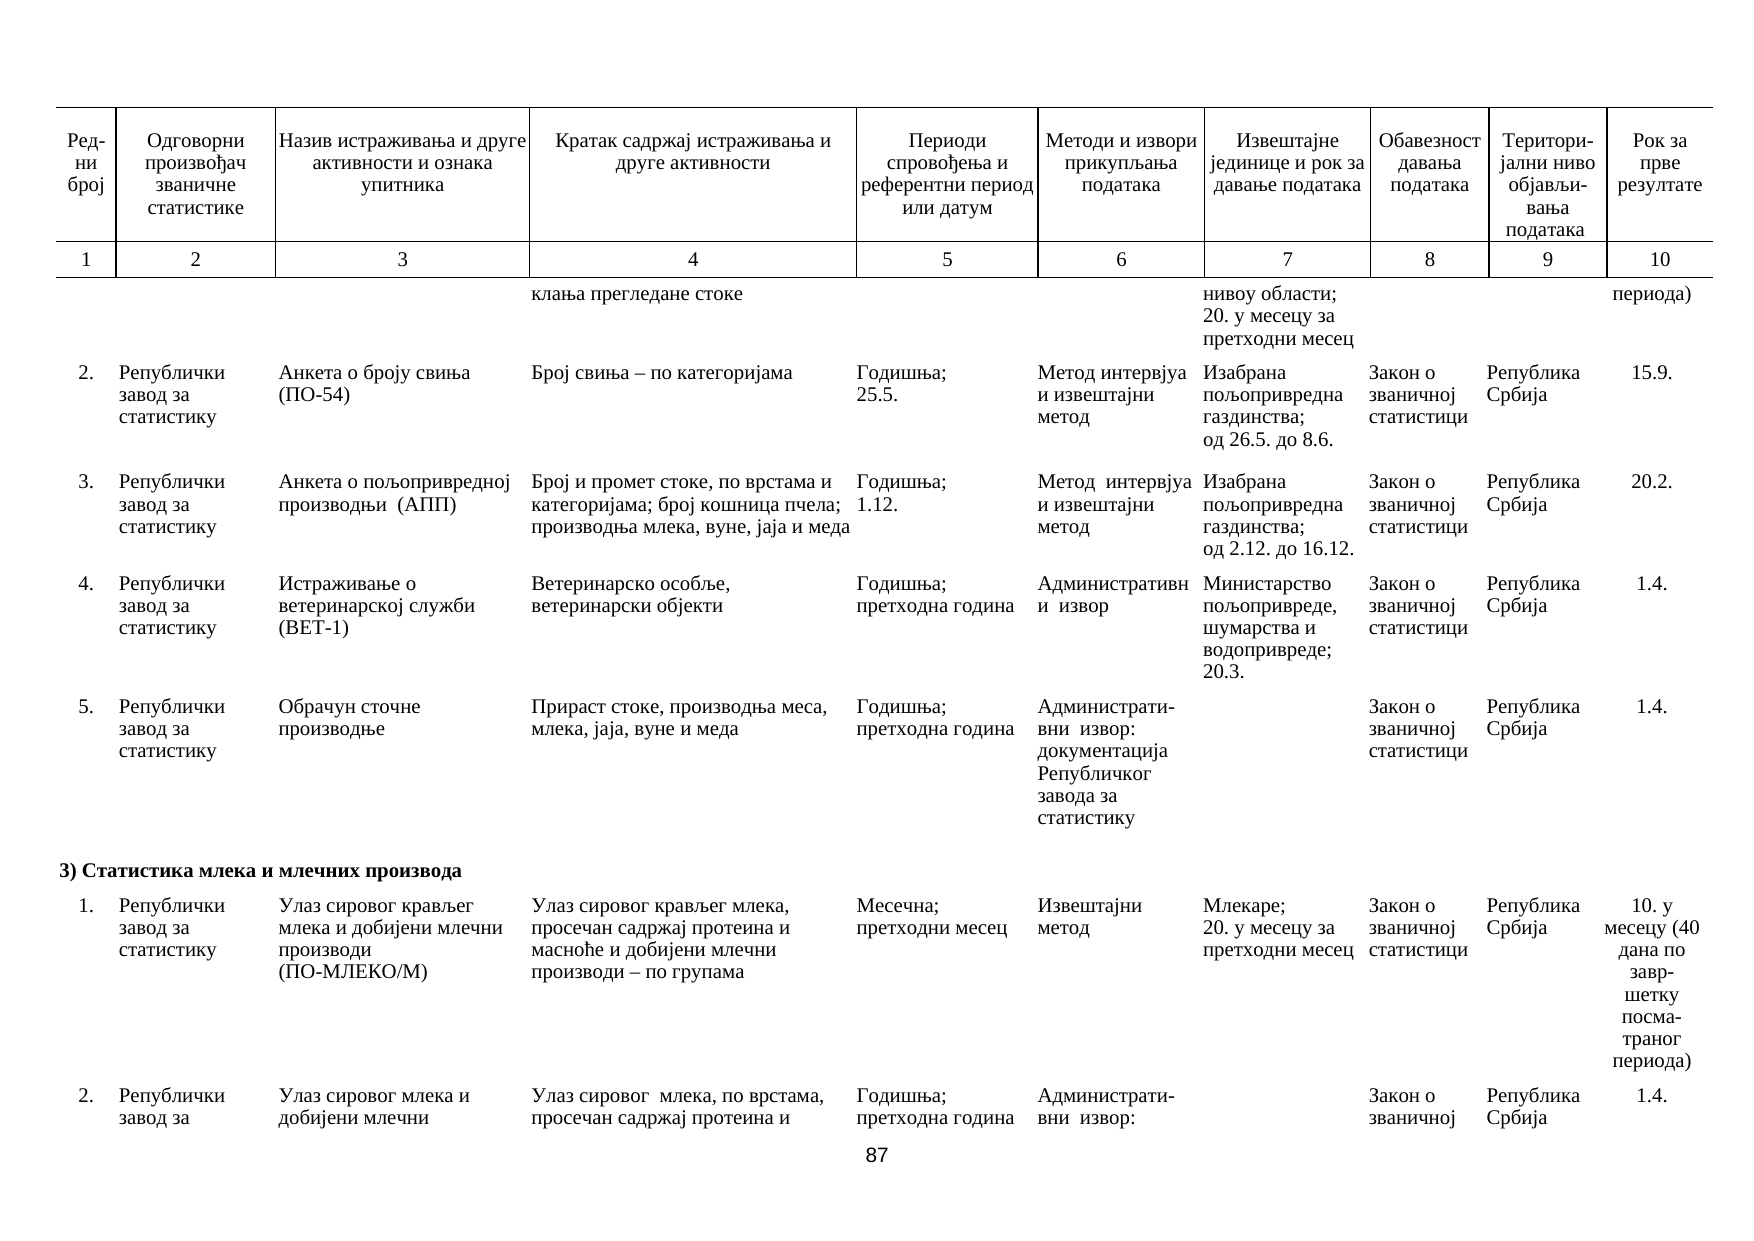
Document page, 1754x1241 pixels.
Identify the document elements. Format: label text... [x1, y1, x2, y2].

table_header Обавезностдавања података [1371, 108, 1488, 241]
table_cell 7 [1205, 242, 1370, 277]
table_cell 2 [117, 242, 275, 277]
table_header Извештајне јединице и рок за давање података [1205, 108, 1370, 241]
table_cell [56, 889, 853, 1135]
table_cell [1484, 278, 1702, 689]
table_header Одговорни произвођач званичне статистике [117, 108, 275, 241]
table_header Кратак садржај истраживања и друге активности [530, 108, 856, 241]
table_header Назив истраживања и друге активности и ознака упитника [276, 108, 529, 241]
table_cell 6 [1039, 242, 1204, 277]
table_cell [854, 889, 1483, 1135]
table_cell 9 [1490, 242, 1606, 277]
table_header Периоди спровођења и референтни период или датум [857, 108, 1037, 241]
table_cell 5 [857, 242, 1037, 277]
table_cell 3 [276, 242, 529, 277]
table_cell 10 [1608, 242, 1713, 277]
table_header Рок за прве резултате [1608, 108, 1713, 241]
table_cell 4 [530, 242, 856, 277]
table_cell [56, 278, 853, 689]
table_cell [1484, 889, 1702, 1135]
table_header Територи-јални ниво објављи- вања података [1490, 108, 1606, 241]
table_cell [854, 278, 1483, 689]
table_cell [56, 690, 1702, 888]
table_header Методи и извори прикупљања података [1039, 108, 1204, 241]
table_cell 8 [1371, 242, 1488, 277]
table_header Ред- ни број [56, 108, 115, 241]
table_cell 1 [56, 242, 115, 277]
